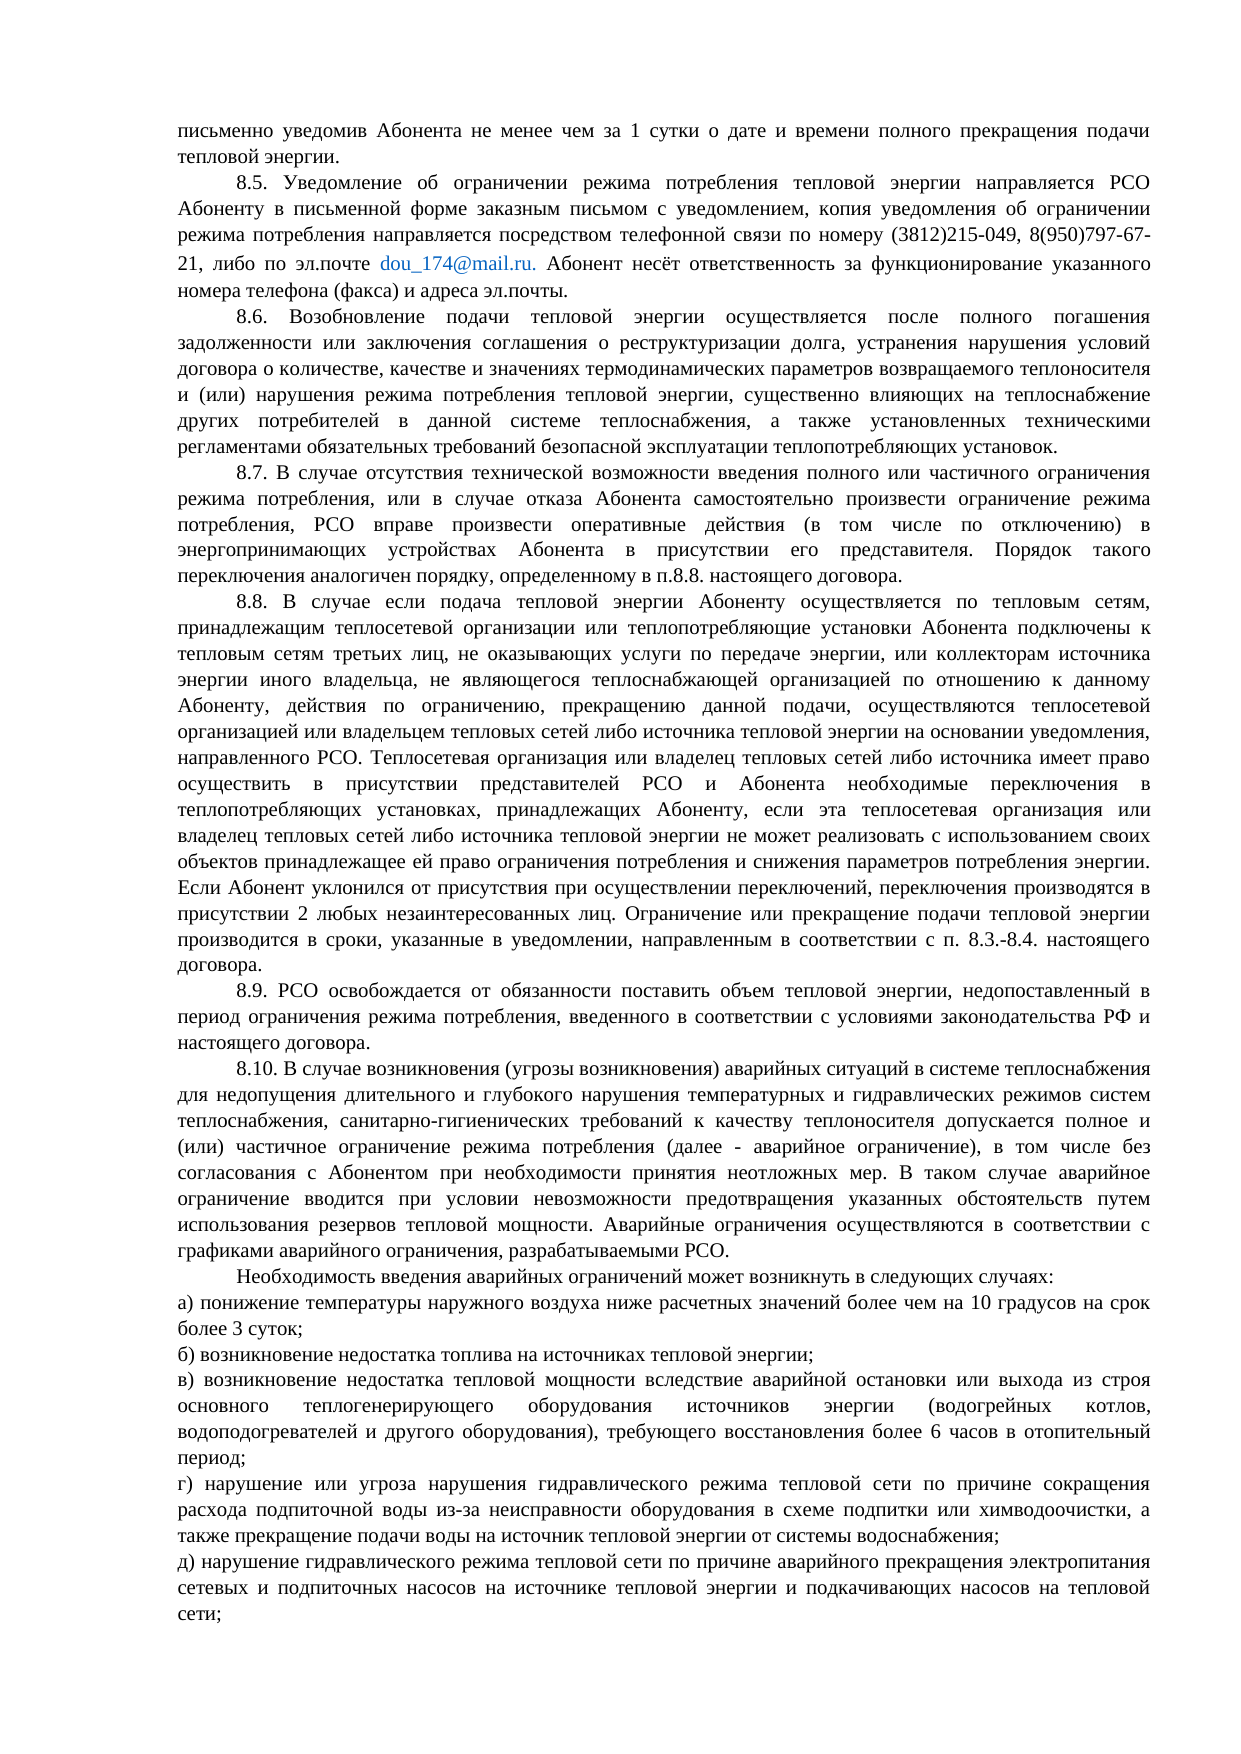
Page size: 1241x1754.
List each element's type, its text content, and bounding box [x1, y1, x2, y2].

text д) нарушение гидравлического режима тепловой сети по причине аварийного прекращения электропитания сетевых и подпиточных насосов на источнике тепловой энергии и подкачивающих насосов на тепловой сети; [177, 1549, 1152, 1625]
text 8.9. РСО освобождается от обязанности поставить объем тепловой энергии, недопоставленный в период ограничения режима потребления, введенного в соответствии с условиями законодательства РФ и настоящего договора. [177, 978, 1152, 1054]
text 8.5. Уведомление об ограничении режима потребления тепловой энергии направляется РСО Абоненту в письменной форме заказным письмом с уведомлением, копия уведомления об ограничении режима потребления направляется посредством телефонной связи по номеру (3812)215-049, 8(950)797-67-21, либо по эл.почте dou_174@mail.ru. Абонент несёт ответственность за функционирование указанного номера телефона (факса) и адреса эл.почты. [177, 170, 1152, 302]
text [177, 118, 1152, 168]
text г) нарушение или угроза нарушения гидравлического режима тепловой сети по причине сокращения расхода подпиточной воды из-за неисправности оборудования в схеме подпитки или химводоочистки, а также прекращение подачи воды на источник тепловой энергии от системы водоснабжения; [177, 1471, 1152, 1547]
text 8.8. В случае если подача тепловой энергии Абоненту осуществляется по тепловым сетям, принадлежащим теплосетевой организации или теплопотребляющие установки Абонента подключены к тепловым сетям третьих лиц, не оказывающих услуги по передаче энергии, или коллекторам источника энергии иного владельца, не являющегося теплоснабжающей организацией по отношению к данному Абоненту, действия по ограничению, прекращению данной подачи, осуществляются теплосетевой организацией или владельцем тепловых сетей либо источника тепловой энергии на основании уведомления, направленного РСО. Теплосетевая организация или владелец тепловых сетей либо источника имеет право осуществить в присутствии представителей РСО и Абонента необходимые переключения в теплопотребляющих установках, принадлежащих Абоненту, если эта теплосетевая организация или владелец тепловых сетей либо источника тепловой энергии не может реализовать с использованием своих объектов принадлежащее ей право ограничения потребления и снижения параметров потребления энергии. Если Абонент уклонился от присутствия при осуществлении переключений, переключения производятся в присутствии 2 любых незаинтересованных лиц. Ограничение или прекращение подачи тепловой энергии производится в сроки, указанные в уведомлении, направленным в соответствии с п. 8.3.-8.4. настоящего договора. [177, 589, 1152, 976]
text 8.10. В случае возникновения (угрозы возникновения) аварийных ситуаций в системе теплоснабжения для недопущения длительного и глубокого нарушения температурных и гидравлических режимов систем теплоснабжения, санитарно-гигиенических требований к качеству теплоносителя допускается полное и (или) частичное ограничение режима потребления (далее - аварийное ограничение), в том числе без согласования с Абонентом при необходимости принятия неотложных мер. В таком случае аварийное ограничение вводится при условии невозможности предотвращения указанных обстоятельств путем использования резервов тепловой мощности. Аварийные ограничения осуществляются в соответствии с графиками аварийного ограничения, разрабатываемыми РСО. [177, 1056, 1152, 1262]
text 8.7. В случае отсутствия технической возможности введения полного или частичного ограничения режима потребления, или в случае отказа Абонента самостоятельно произвести ограничение режима потребления, РСО вправе произвести оперативные действия (в том числе по отключению) в энергопринимающих устройствах Абонента в присутствии его представителя. Порядок такого переключения аналогичен порядку, определенному в п.8.8. настоящего договора. [177, 459, 1152, 587]
text а) понижение температуры наружного воздуха ниже расчетных значений более чем на 10 градусов на срок более 3 суток; [177, 1289, 1152, 1339]
text в) возникновение недостатка тепловой мощности вследствие аварийной остановки или выхода из строя основного теплогенерирующего оборудования источников энергии (водогрейных котлов, водоподогревателей и другого оборудования), требующего восстановления более 6 часов в отопительный период; [177, 1367, 1152, 1469]
text 8.6. Возобновление подачи тепловой энергии осуществляется после полного погашения задолженности или заключения соглашения о реструктуризации долга, устранения нарушения условий договора о количестве, качестве и значениях термодинамических параметров возвращаемого теплоносителя и (или) нарушения режима потребления тепловой энергии, существенно влияющих на теплоснабжение других потребителей в данной системе теплоснабжения, а также установленных техническими регламентами обязательных требований безопасной эксплуатации теплопотребляющих установок. [177, 304, 1152, 458]
text Необходимость введения аварийных ограничений может возникнуть в следующих случаях: [177, 1264, 1152, 1288]
text б) возникновение недостатка топлива на источниках тепловой энергии; [177, 1341, 1152, 1366]
